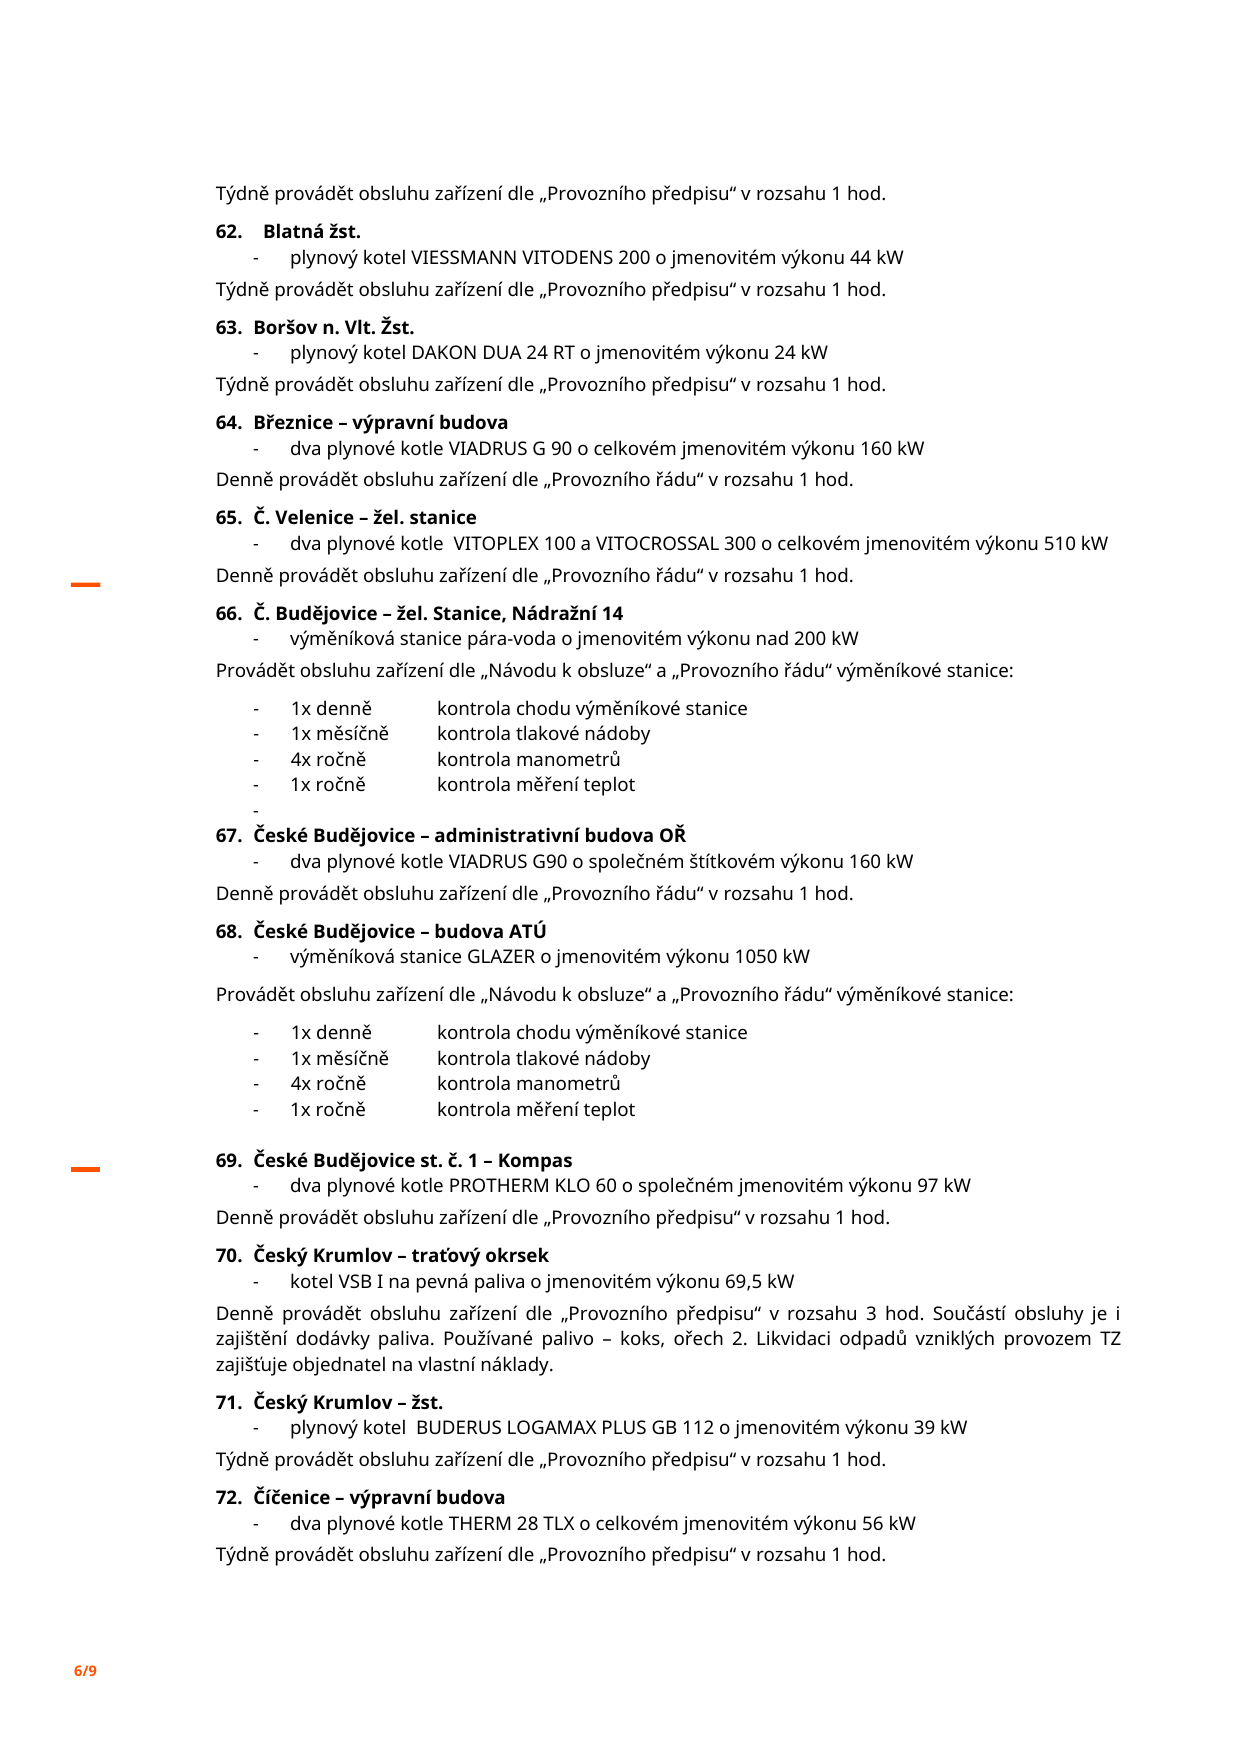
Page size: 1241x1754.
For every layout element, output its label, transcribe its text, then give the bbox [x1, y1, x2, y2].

list dva plynové kotle PROTHERM KLO 60 o společném jmenovitém výkonu 97 kW [253, 1173, 1122, 1198]
text Týdně provádět obsluhu zařízení dle „Provozního předpisu“ v rozsahu 1 hod. [216, 371, 1122, 397]
text Týdně provádět obsluhu zařízení dle „Provozního předpisu“ v rozsahu 1 hod. [216, 181, 1122, 206]
text Týdně provádět obsluhu zařízení dle „Provozního předpisu“ v rozsahu 1 hod. [216, 276, 1122, 301]
list Č. Velenice – žel. stanice [216, 504, 1122, 530]
text Denně provádět obsluhu zařízení dle „Provozního řádu“ v rozsahu 1 hod. [216, 467, 1122, 492]
text Denně provádět obsluhu zařízení dle „Provozního řádu“ v rozsahu 1 hod. [216, 562, 1122, 587]
list dva plynové kotle THERM 28 TLX o celkovém jmenovitém výkonu 56 kW [253, 1510, 1122, 1535]
list Český Krumlov – traťový okrsek [216, 1243, 1122, 1268]
list plynový kotel BUDERUS LOGAMAX PLUS GB 112 o jmenovitém výkonu 39 kW [253, 1414, 1122, 1440]
list 1x měsíčně kontrola tlakové nádoby [253, 1045, 1122, 1071]
text Denně provádět obsluhu zařízení dle „Provozního předpisu“ v rozsahu 3 hod. Součástí obsluhy je i zajištění dodávky paliva. Používané palivo – koks, ořech 2. Likvidaci odpadů vzniklých provozem TZ zajišťuje objednatel na vlastní náklady. [216, 1300, 1122, 1376]
list Boršov n. Vlt. Žst. [216, 314, 1122, 339]
list Č. Budějovice – žel. Stanice, Nádražní 14 [216, 600, 1122, 625]
list dva plynové kotle VIADRUS G90 o společném štítkovém výkonu 160 kW [253, 848, 1122, 874]
list plynový kotel DAKON DUA 24 RT o jmenovitém výkonu 24 kW [253, 339, 1122, 365]
text Provádět obsluhu zařízení dle „Návodu k obsluze“ a „Provozního řádu“ výměníkové stanice: [216, 982, 1122, 1007]
list plynový kotel VIESSMANN VITODENS 200 o jmenovitém výkonu 44 kW [253, 244, 1122, 270]
text Provádět obsluhu zařízení dle „Návodu k obsluze“ a „Provozního řádu“ výměníkové stanice: [216, 657, 1122, 683]
list dva plynové kotle VITOPLEX 100 a VITOCROSSAL 300 o celkovém jmenovitém výkonu 510 kW [253, 530, 1122, 556]
list výměníková stanice GLAZER o jmenovitém výkonu 1050 kW [253, 944, 1122, 969]
text Denně provádět obsluhu zařízení dle „Provozního předpisu“ v rozsahu 1 hod. [216, 1204, 1122, 1230]
list 1x měsíčně kontrola tlakové nádoby [253, 721, 1122, 746]
list České Budějovice – administrativní budova OŘ [216, 823, 1122, 848]
text Týdně provádět obsluhu zařízení dle „Provozního předpisu“ v rozsahu 1 hod. [216, 1446, 1122, 1472]
list 1x ročně kontrola měření teplot [253, 1096, 1122, 1122]
list Blatná žst. [216, 219, 1122, 244]
list kotel VSB I na pevná paliva o jmenovitém výkonu 69,5 kW [253, 1268, 1122, 1294]
list 1x ročně kontrola měření teplot [253, 772, 1122, 797]
text Denně provádět obsluhu zařízení dle „Provozního řádu“ v rozsahu 1 hod. [216, 880, 1122, 906]
list 1x denně kontrola chodu výměníkové stanice [253, 1020, 1122, 1045]
list 1x denně kontrola chodu výměníkové stanice [253, 695, 1122, 721]
list 4x ročně kontrola manometrů [253, 746, 1122, 772]
list 4x ročně kontrola manometrů [253, 1071, 1122, 1096]
list České Budějovice st. č. 1 – Kompas [216, 1147, 1122, 1173]
list Číčenice – výpravní budova [216, 1484, 1122, 1510]
list dva plynové kotle VIADRUS G 90 o celkovém jmenovitém výkonu 160 kW [253, 435, 1122, 460]
list Březnice – výpravní budova [216, 409, 1122, 435]
list Český Krumlov – žst. [216, 1389, 1122, 1414]
list České Budějovice – budova ATÚ [216, 918, 1122, 944]
list výměníková stanice pára-voda o jmenovitém výkonu nad 200 kW [253, 625, 1122, 651]
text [216, 1542, 1122, 1567]
